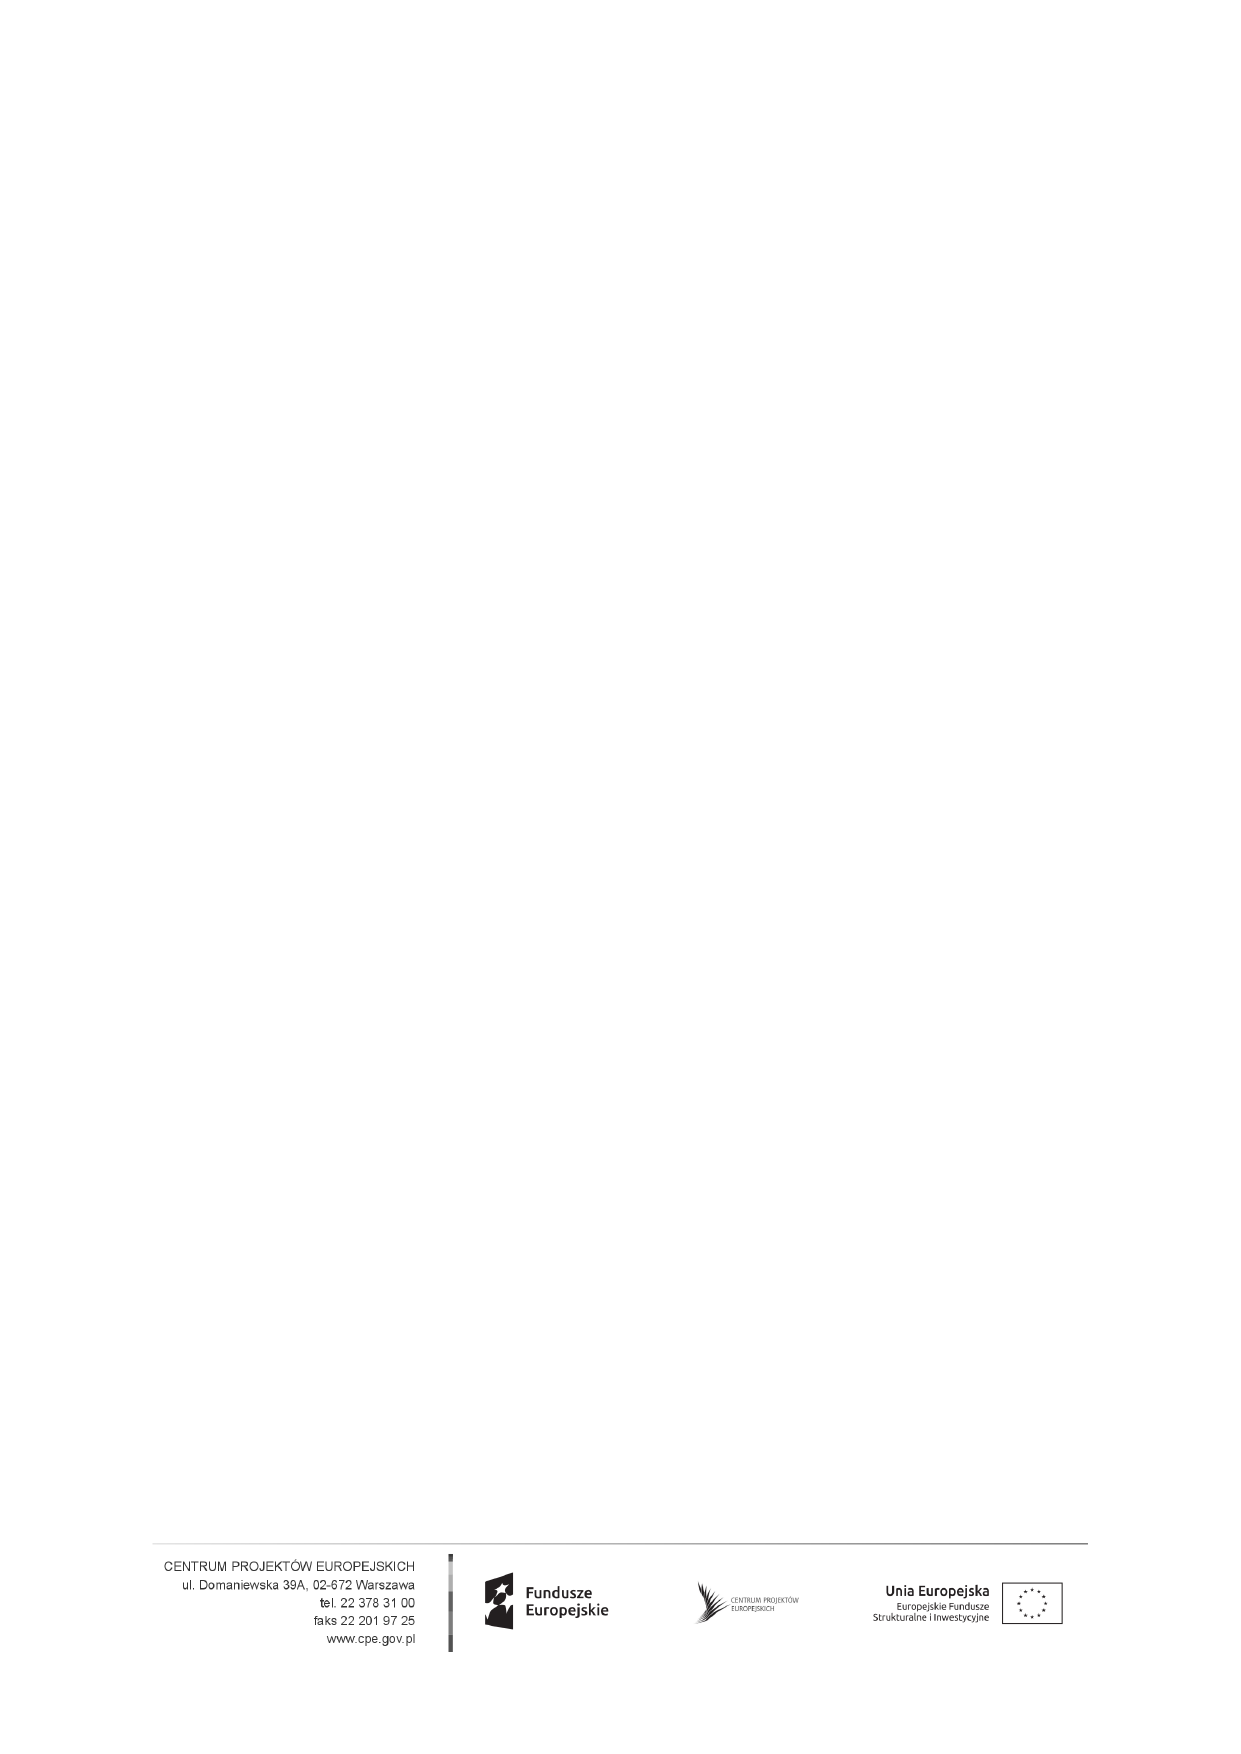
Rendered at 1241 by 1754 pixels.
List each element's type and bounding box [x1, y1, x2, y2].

picture [147, 1538, 1093, 1657]
